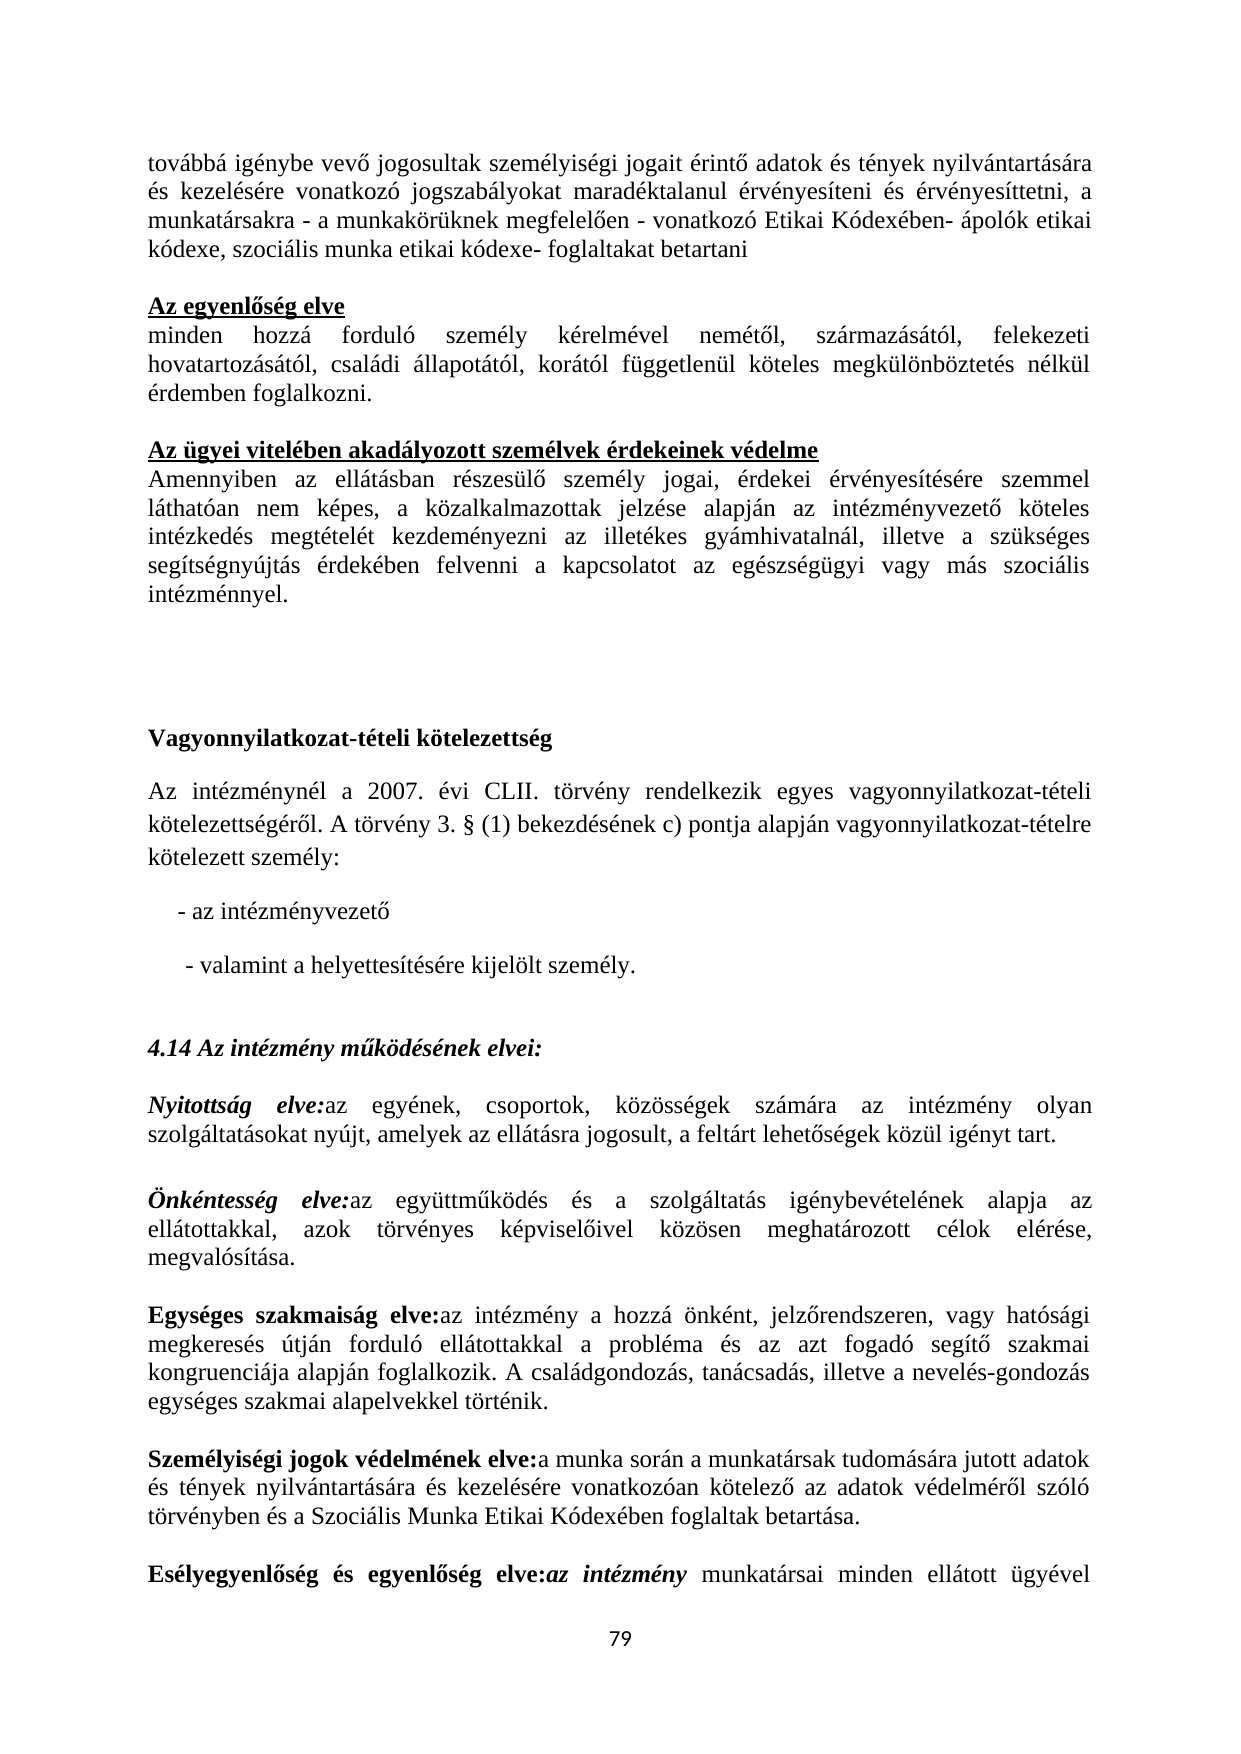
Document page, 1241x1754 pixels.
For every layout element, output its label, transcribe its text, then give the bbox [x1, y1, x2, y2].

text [148, 148, 1093, 263]
text 4.14 Az intézmény működésének elvei: [148, 1033, 1091, 1062]
text - az intézményvezető [148, 896, 1093, 925]
text Az intézménynél a 2007. évi CLII. törvény rendelkezik egyes vagyonnyilatkozat-tételi kötelezettségéről. A törvény 3. § (1) bekezdésének c) pontja alapján vagyonnyilatkozat-tételre kötelezett személy: [148, 776, 1093, 871]
text Az egyenlőség elve [148, 291, 1093, 320]
text Személyiségi jogok védelmének elve:a munka során a munkatársak tudomására jutott adatok és tények nyilvántartására és kezelésére vonatkozóan kötelező az adatok védelméről szóló törvényben és a Szociális Munka Etikai Kódexében foglaltak betartása. [148, 1444, 1091, 1530]
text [148, 1559, 1091, 1587]
text minden hozzá forduló személy kérelmével nemétől, származásától, felekezeti hovatartozásától, családi állapotától, korától függetlenül köteles megkülönböztetés nélkül érdemben foglalkozni. [148, 320, 1091, 406]
text Vagyonnyilatkozat-tételi kötelezettség [148, 723, 1093, 751]
text Önkéntesség elve:az együttműködés és a szolgáltatás igénybevételének alapja az ellátottakkal, azok törvényes képviselőivel közösen meghatározott célok elérése, megvalósítása. [148, 1185, 1093, 1271]
text Nyitottság elve:az egyének, csoportok, közösségek számára az intézmény olyan szolgáltatásokat nyújt, amelyek az ellátásra jogosult, a feltárt lehetőségek közül igényt tart. [148, 1090, 1093, 1148]
text Egységes szakmaiság elve:az intézmény a hozzá önként, jelzőrendszeren, vagy hatósági megkeresés útján forduló ellátottakkal a probléma és az azt fogadó segítő szakmai kongruenciája alapján foglalkozik. A családgondozás, tanácsadás, illetve a nevelés-gondozás egységes szakmai alapelvekkel történik. [148, 1300, 1091, 1415]
text Az ügyei vitelében akadályozott személvek érdekeinek védelme [148, 435, 1093, 464]
text Amennyiben az ellátásban részesülő személy jogai, érdekei érvényesítésére szemmel láthatóan nem képes, a közalkalmazottak jelzése alapján az intézményvezető köteles intézkedés megtételét kezdeményezni az illetékes gyámhivatalnál, illetve a szükséges segítségnyújtás érdekében felvenni a kapcsolatot az egészségügyi vagy más szociális intézménnyel. [148, 464, 1091, 608]
text - valamint a helyettesítésére kijelölt személy. [185, 950, 1091, 979]
